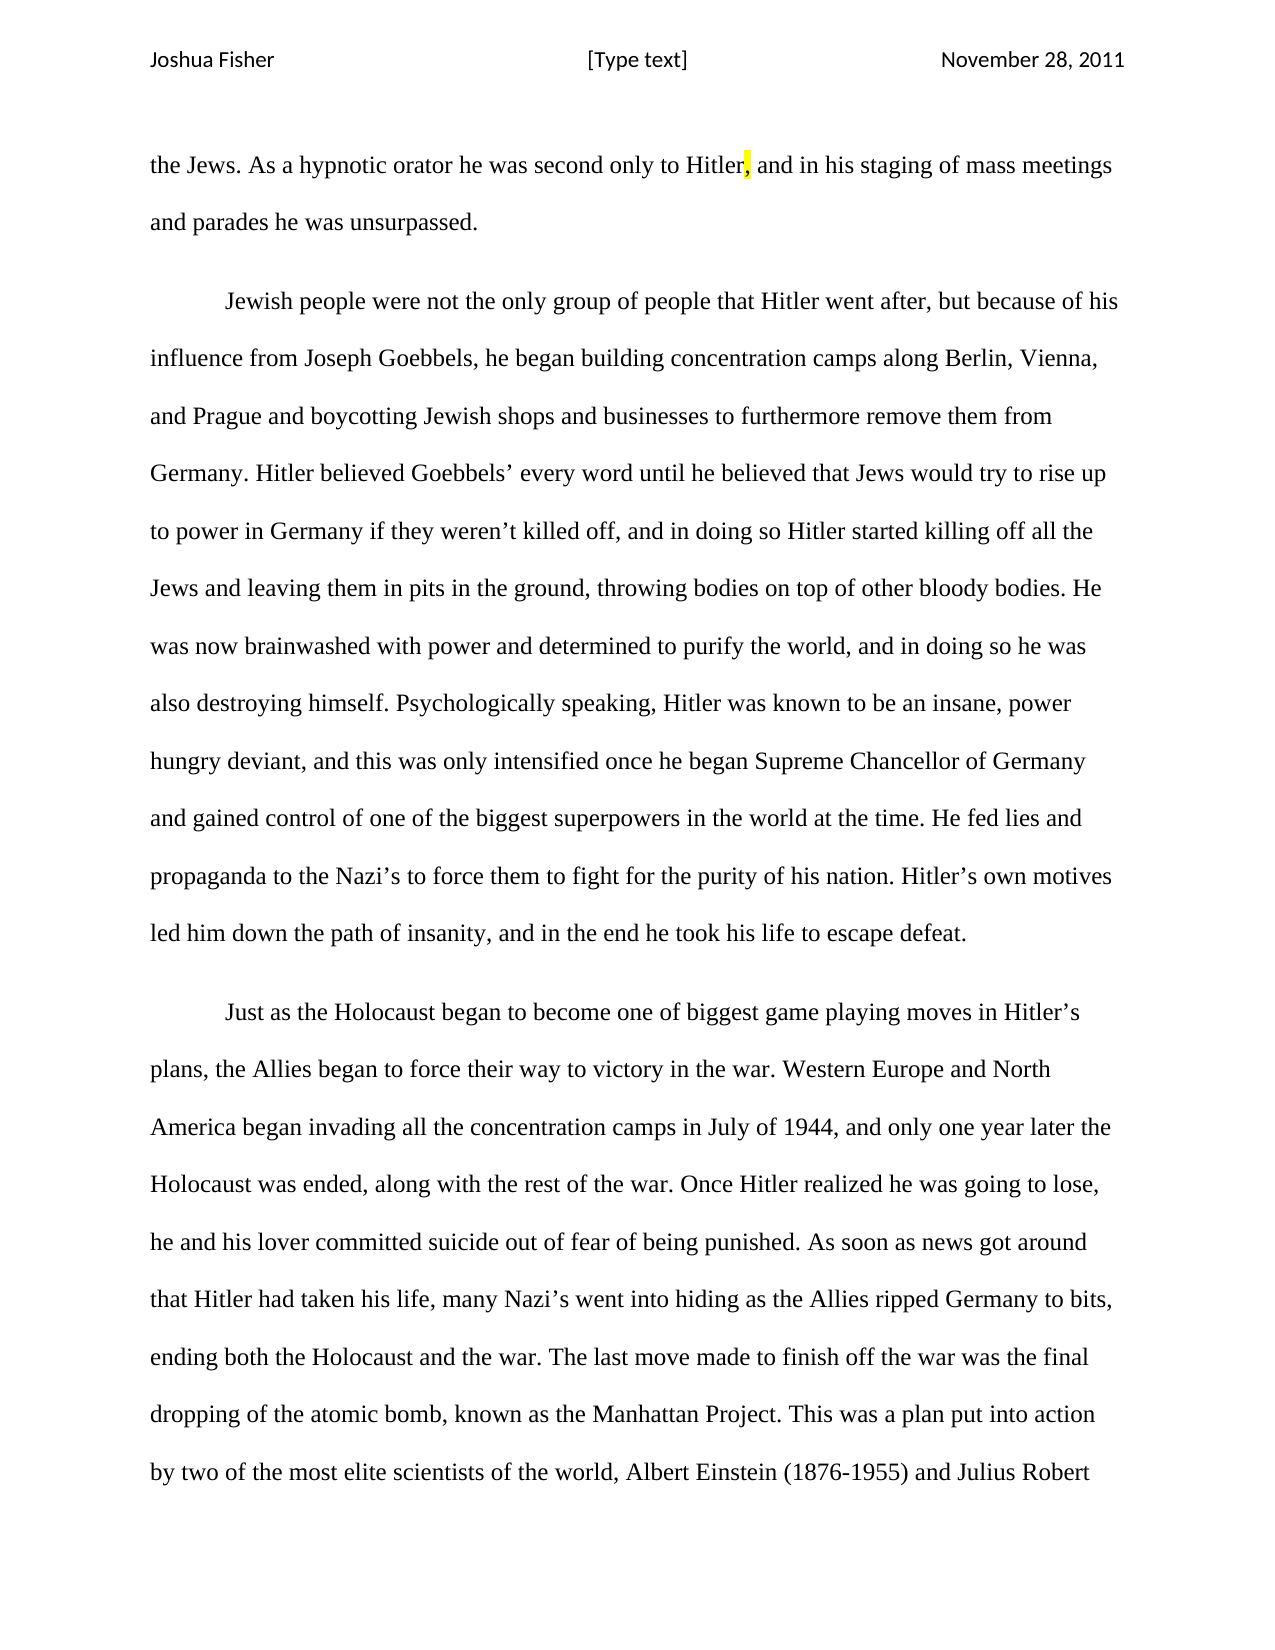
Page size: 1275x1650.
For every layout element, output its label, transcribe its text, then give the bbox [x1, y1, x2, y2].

text Jewish people were not the only group of people that Hitler went after, but because of his influence from Joseph Goebbels, he began building concentration camps along Berlin, Vienna, and Prague and boycotting Jewish shops and businesses to furthermore remove them from Germany. Hitler believed Goebbels’ every word until he believed that Jews would try to rise up to power in Germany if they weren’t killed off, and in doing so Hitler started killing off all the Jews and leaving them in pits in the ground, throwing bodies on top of other bloody bodies. He was now brainwashed with power and determined to purify the world, and in doing so he was also destroying himself. Psychologically speaking, Hitler was known to be an insane, power hungry deviant, and this was only intensified once he began Supreme Chancellor of Germany and gained control of one of the biggest superpowers in the world at the time. He fed lies and propaganda to the Nazi’s to force them to fight for the purity of his nation. Hitler’s own motives led him down the path of insanity, and in the end he took his life to escape defeat. [150, 286, 1125, 947]
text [150, 150, 1125, 236]
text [150, 997, 1125, 1485]
